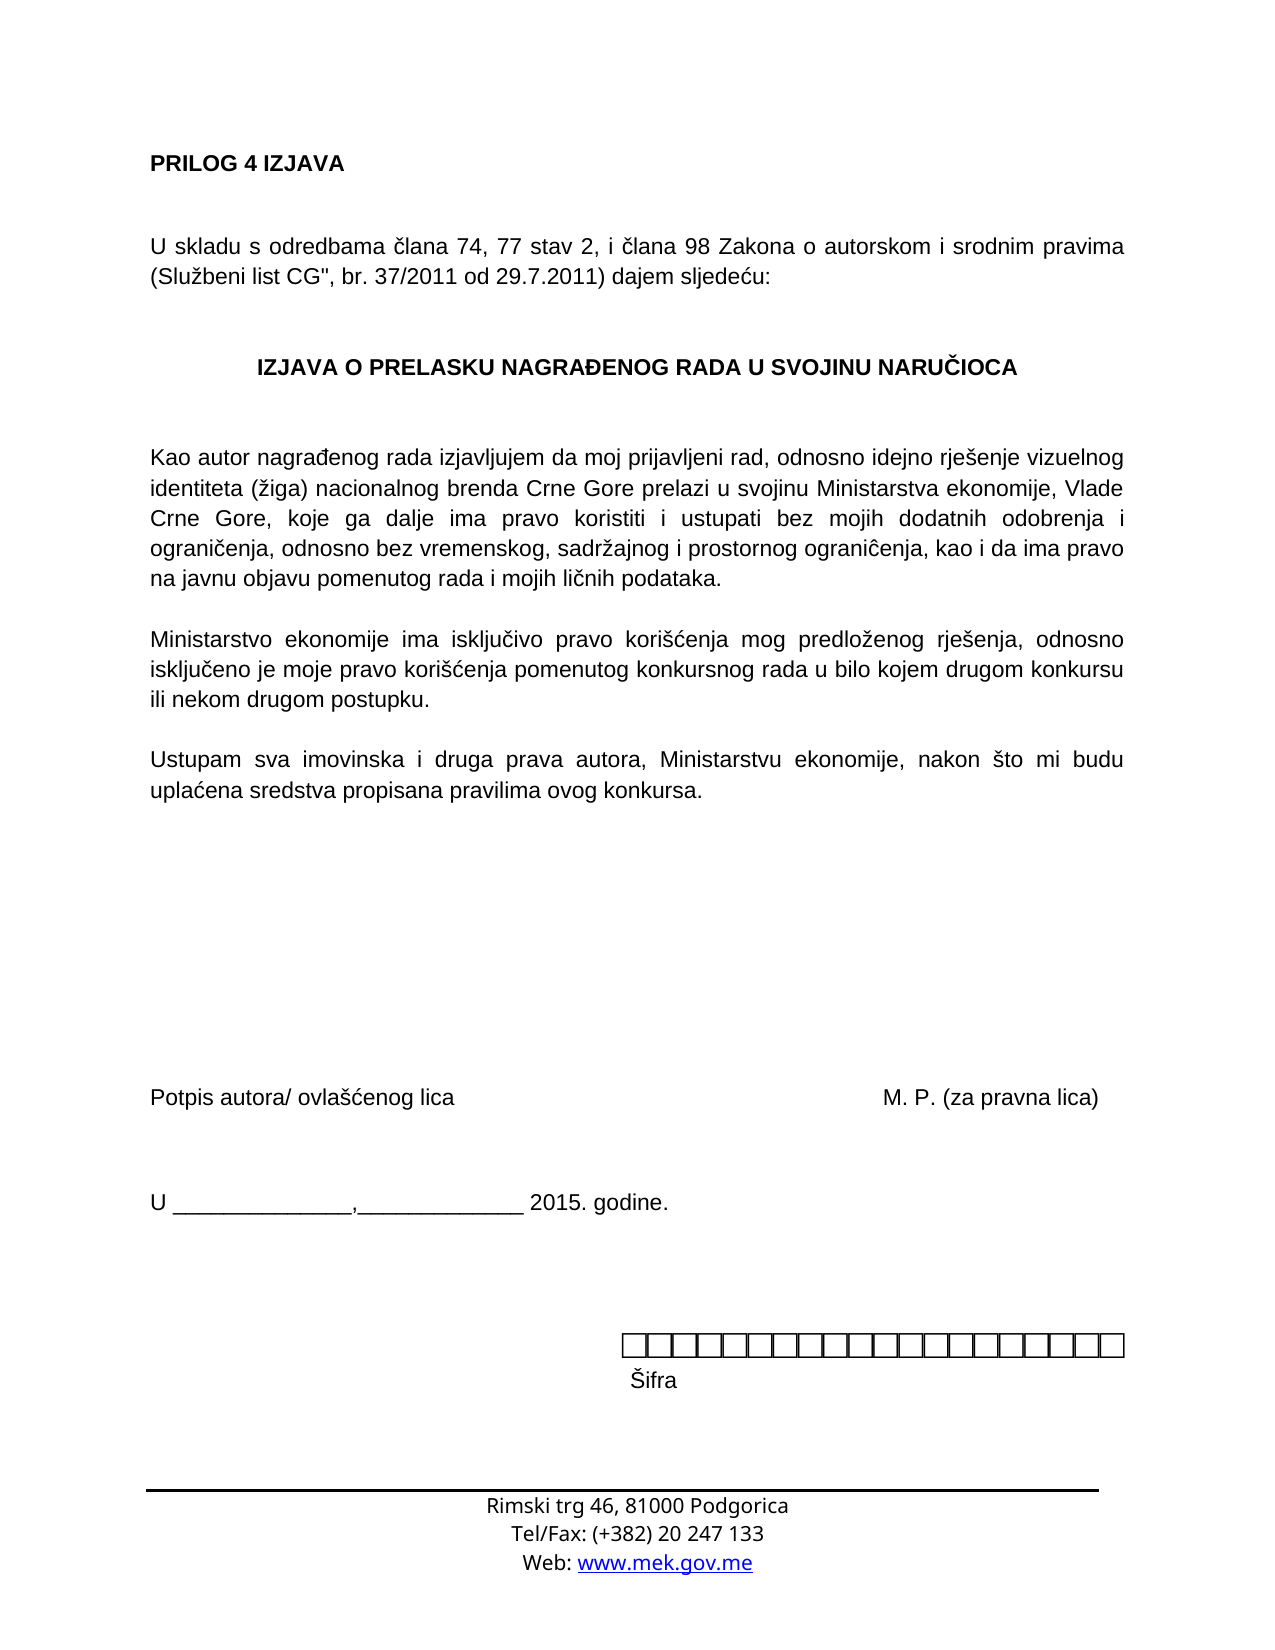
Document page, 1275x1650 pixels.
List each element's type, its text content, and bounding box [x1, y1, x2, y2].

text □□□□□□□□□□□□□□□□□□□□ [150, 1319, 1125, 1367]
text U skladu s odredbama člana 74, 77 stav 2, i člana 98 Zakona o autorskom i srodnim pravima (Službeni list CG", br. 37/2011 od 29.7.2011) dajem sljedeću: [150, 233, 1125, 289]
text IZJAVA O PRELASKU NAGRAĐENOG RADA U SVOJINU NARUČIOCA [150, 354, 1125, 380]
text U ______________,_____________ 2015. godine. [150, 1189, 1125, 1216]
text PRILOG 4 IZJAVA [150, 150, 1125, 176]
text Potpis autora/ ovlašćenog lica M. P. (za pravna lica) [150, 1084, 1125, 1110]
text Kao autor nagrađenog rada izjavljujem da moj prijavljeni rad, odnosno idejno rješenje vizuelnog identiteta (žiga) nacionalnog brenda Crne Gore prelazi u svojinu Ministarstva ekonomije, Vlade Crne Gore, koje ga dalje ima pravo koristiti i ustupati bez mojih dodatnih odobrenja i ograničenja, odnosno bez vremenskog, sadržajnog i prostornog ograniĉenja, kao i da ima pravo na javnu objavu pomenutog rada i mojih ličnih podataka. [150, 444, 1125, 592]
text Ustupam sva imovinska i druga prava autora, Ministarstvu ekonomije, nakon što mi budu uplaćena sredstva propisana pravilima ovog konkursa. [150, 746, 1125, 803]
text Šifra [150, 1367, 1125, 1394]
text Ministarstvo ekonomije ima isključivo pravo korišćenja mog predloženog rješenja, odnosno isključeno je moje pravo korišćenja pomenutog konkursnog rada u bilo kojem drugom konkursu ili nekom drugom postupku. [150, 626, 1125, 712]
